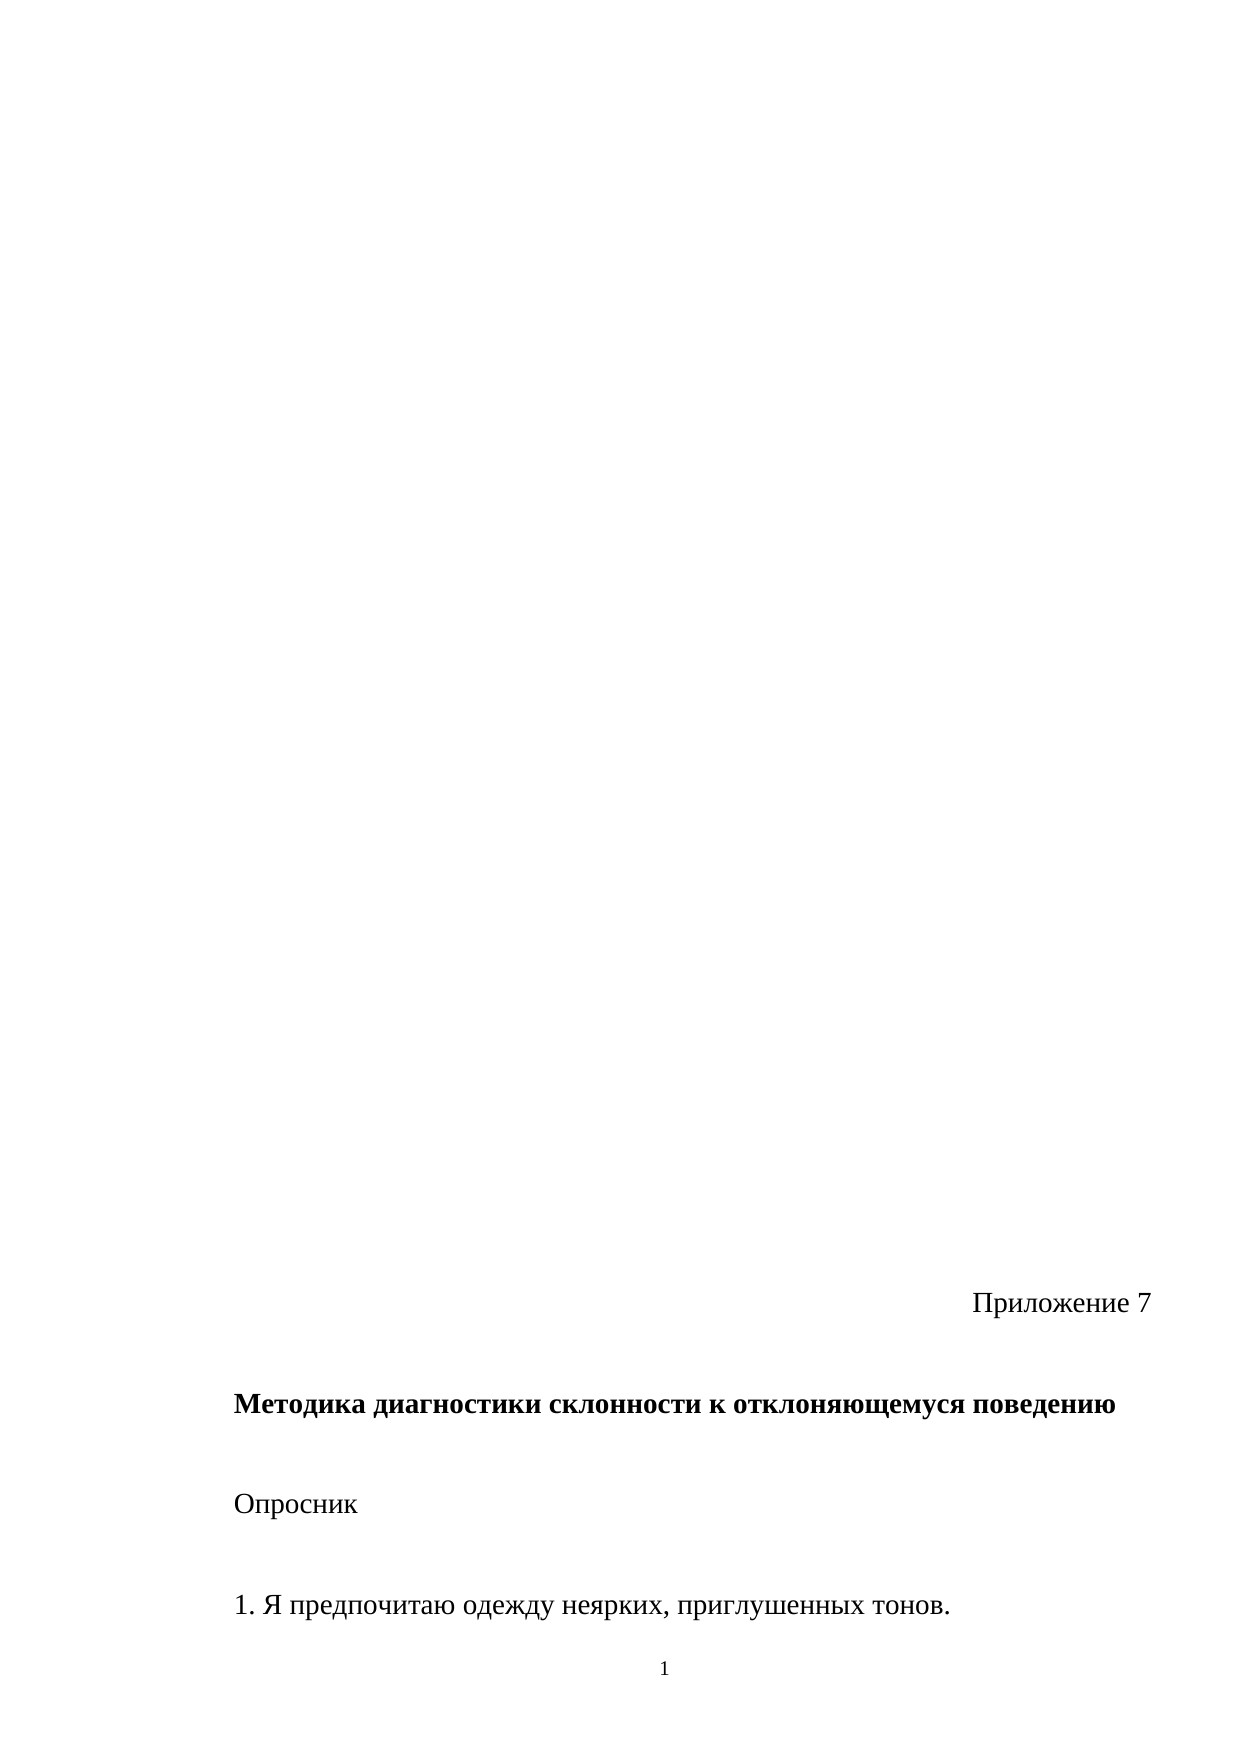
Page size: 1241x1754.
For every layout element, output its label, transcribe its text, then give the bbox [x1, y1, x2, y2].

text Методика диагностики склонности к отклоняющемуся поведению [177, 1386, 1152, 1419]
text Приложение 7 [177, 1285, 1152, 1319]
text 1. Я предпочитаю одежду неярких, приглушенных тонов. [177, 1587, 1152, 1621]
text Опросник [177, 1486, 1152, 1520]
